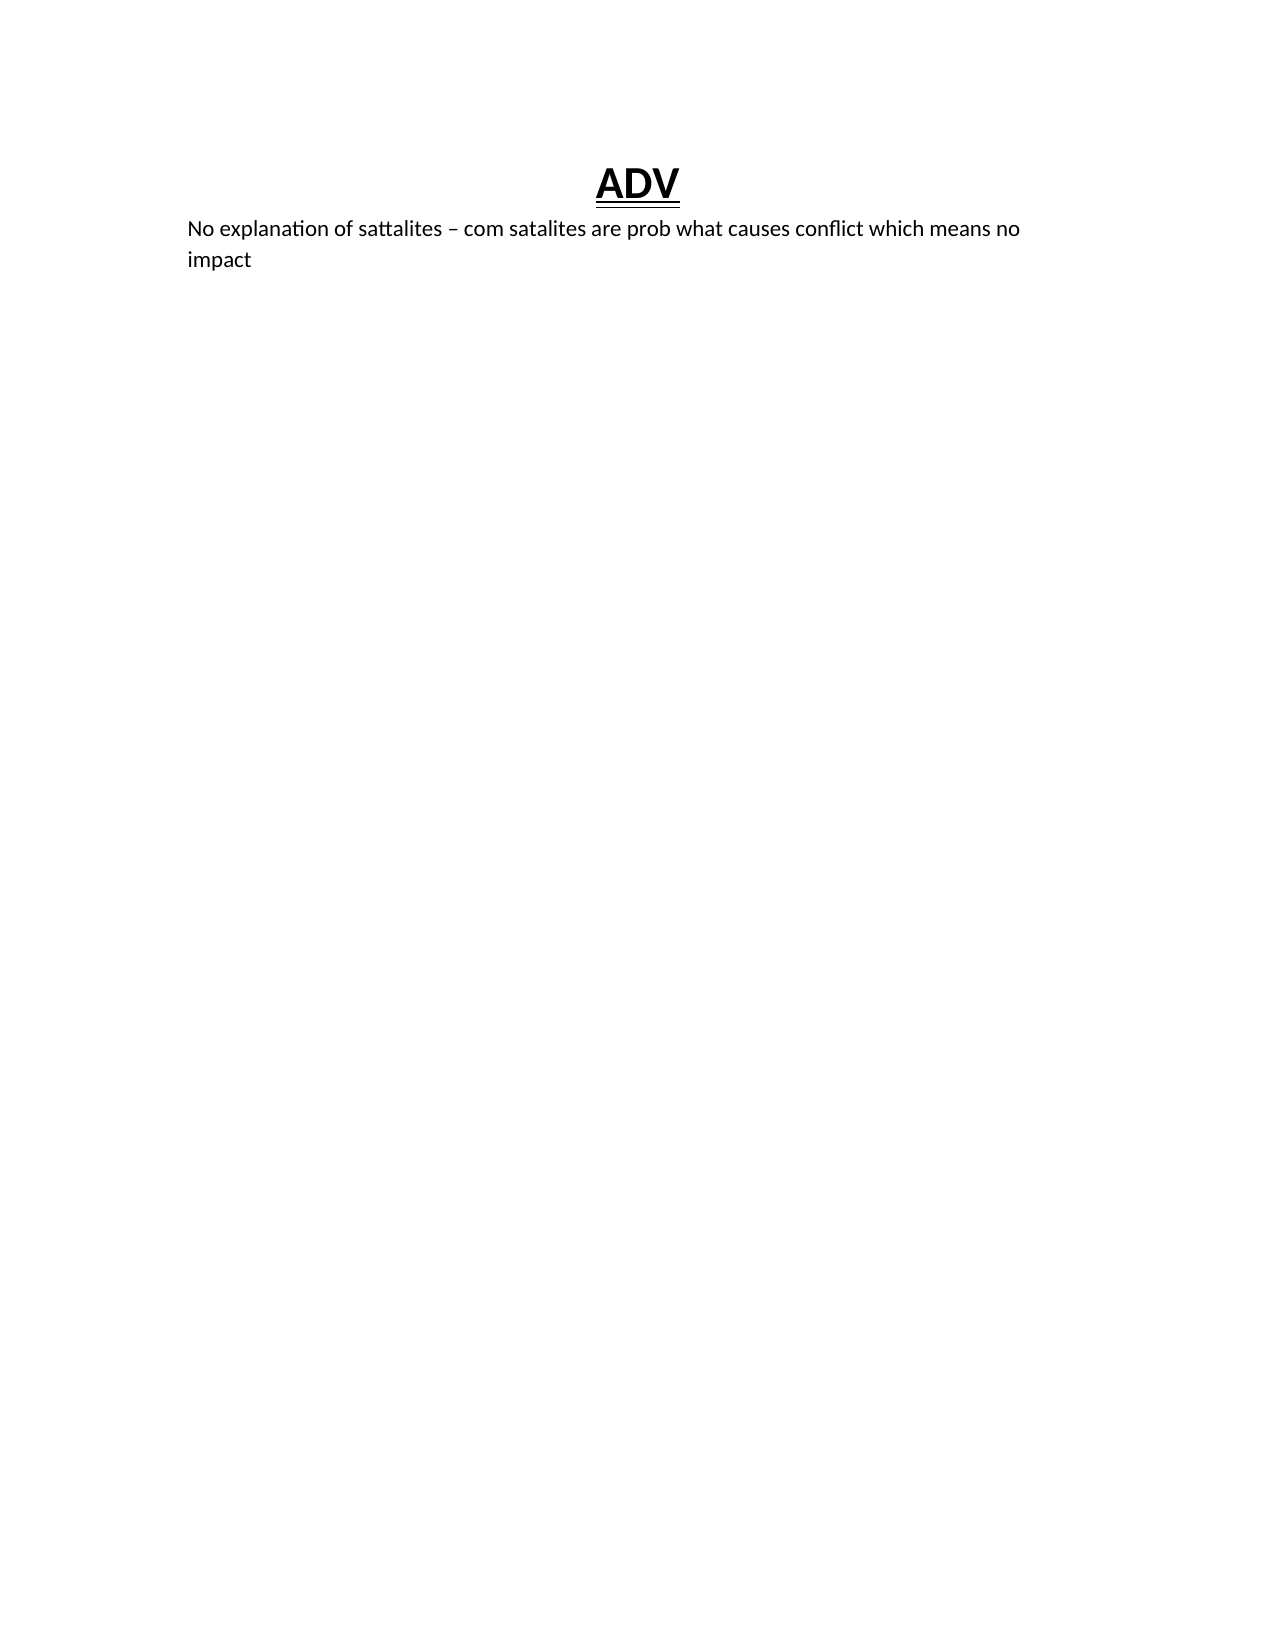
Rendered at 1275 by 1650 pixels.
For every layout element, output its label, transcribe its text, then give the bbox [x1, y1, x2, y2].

text No explanation of sattalites – com satalites are prob what causes conflict which means no impact [187, 214, 1087, 273]
subtitle ADV [187, 154, 1087, 210]
